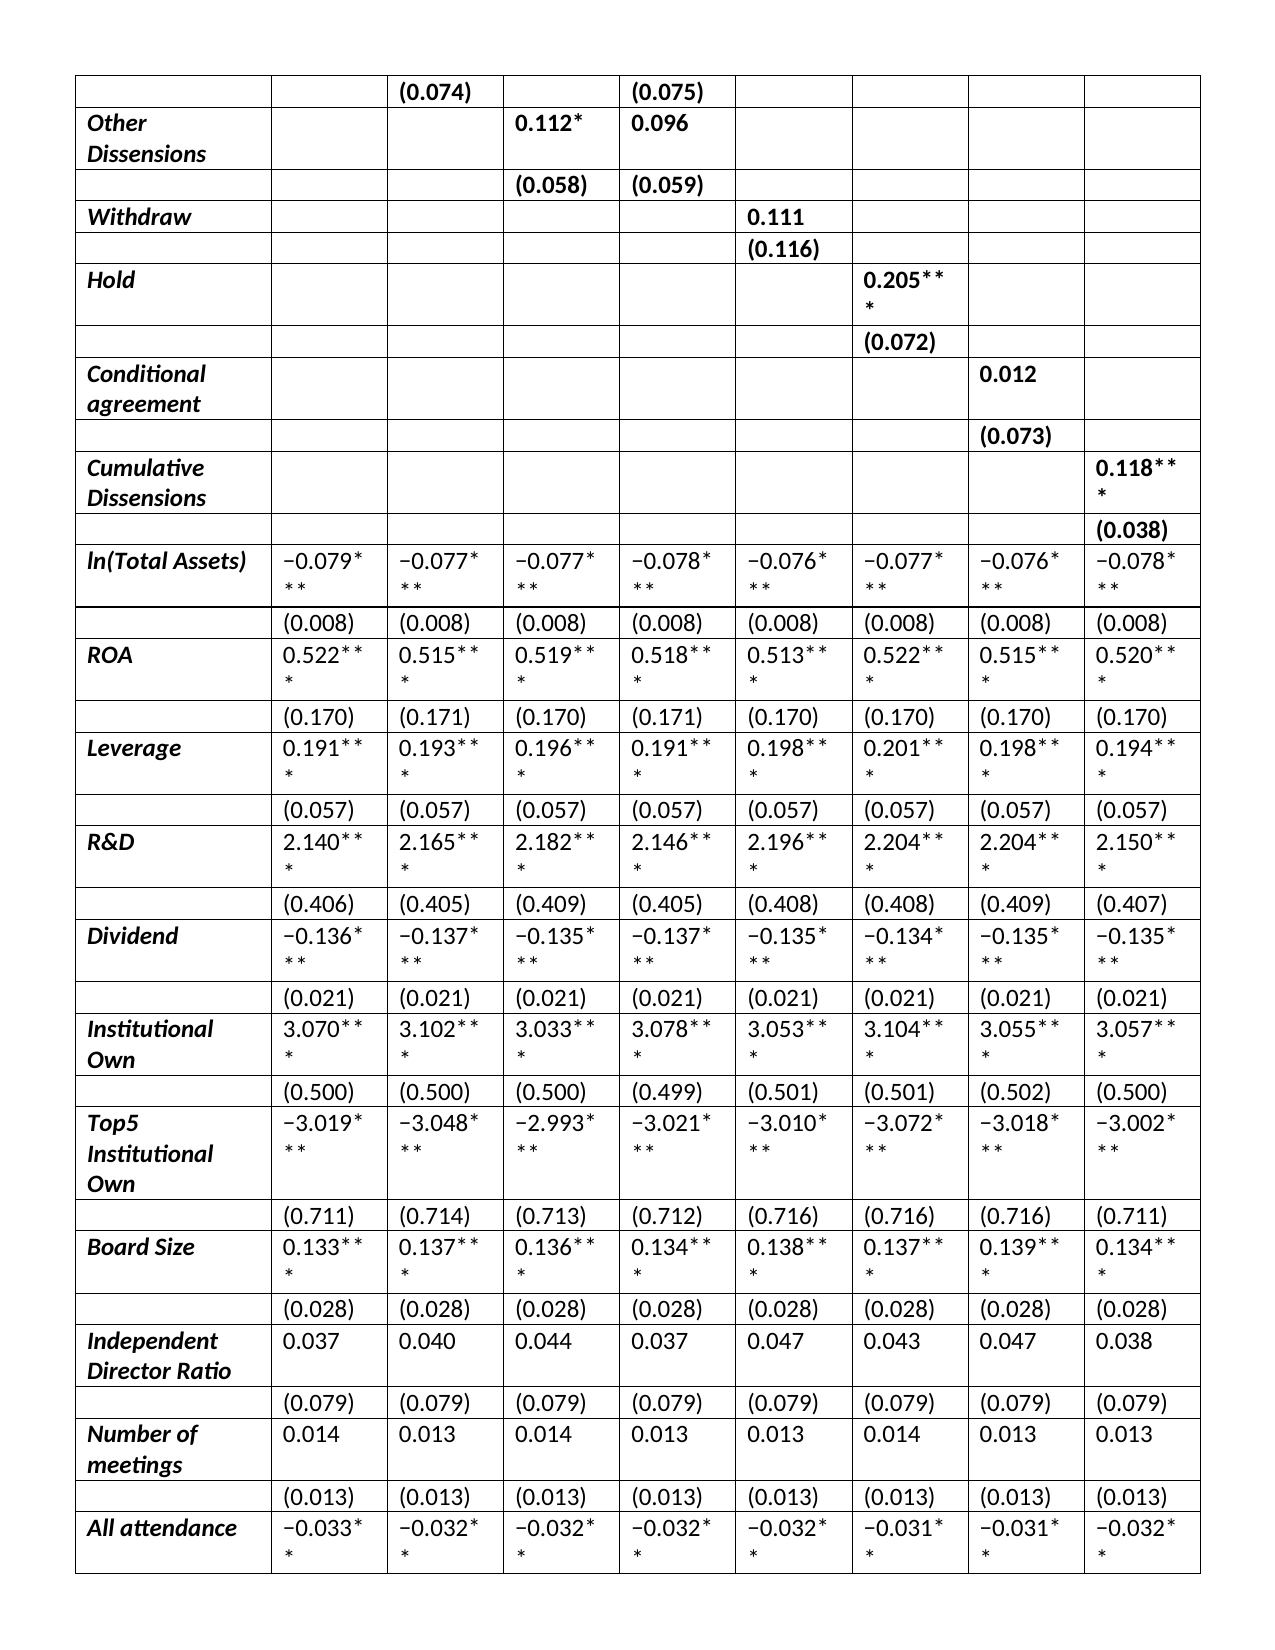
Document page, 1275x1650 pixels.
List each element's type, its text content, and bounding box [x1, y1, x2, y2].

table_cell (0.075) [620, 76, 735, 107]
table_cell −0.135*** [504, 920, 619, 981]
table_cell Board Size [76, 1231, 271, 1292]
table_cell [388, 514, 503, 544]
table_cell 2.140*** [272, 826, 387, 887]
table_cell −0.032** [1085, 1512, 1200, 1573]
table_cell [1085, 108, 1200, 169]
table_cell Hold [76, 264, 271, 325]
table_cell 0.193*** [388, 733, 503, 794]
table_cell [736, 452, 852, 513]
table_cell (0.500) [388, 1076, 503, 1106]
table_cell 0.201*** [853, 733, 968, 794]
table_cell [76, 514, 271, 544]
table_cell −0.135*** [1085, 920, 1200, 981]
table_cell [388, 264, 503, 325]
table_cell 2.196*** [736, 826, 852, 887]
table_cell 0.044 [504, 1325, 619, 1386]
table_cell [272, 170, 387, 200]
table_cell 0.014 [272, 1419, 387, 1480]
table_cell (0.714) [388, 1200, 503, 1230]
table_cell [76, 170, 271, 200]
table_cell [853, 358, 968, 419]
table_cell ROA [76, 639, 271, 700]
table_cell [76, 233, 271, 263]
table_cell (0.008) [620, 608, 735, 638]
table_cell (0.716) [969, 1200, 1084, 1230]
table_cell [969, 326, 1084, 357]
table_cell (0.021) [388, 982, 503, 1012]
table_cell 0.012 [969, 358, 1084, 419]
table_cell 0.133*** [272, 1231, 387, 1292]
table_cell [969, 264, 1084, 325]
table_cell Other Dissensions [76, 108, 271, 169]
table_cell 2.182*** [504, 826, 619, 887]
table_cell [853, 233, 968, 263]
table_cell 2.204*** [969, 826, 1084, 887]
table_cell [388, 358, 503, 419]
table_cell (0.057) [272, 795, 387, 825]
table_cell [736, 170, 852, 200]
table_cell (0.038) [1085, 514, 1200, 544]
table_cell 3.070*** [272, 1014, 387, 1074]
table_cell (0.171) [388, 701, 503, 732]
table_cell (0.405) [620, 888, 735, 919]
table_cell 0.518*** [620, 639, 735, 700]
table_cell (0.170) [1085, 701, 1200, 732]
table_cell (0.013) [504, 1481, 619, 1511]
table_cell 2.165*** [388, 826, 503, 887]
table_cell [76, 701, 271, 732]
table_cell [969, 108, 1084, 169]
table_cell Dividend [76, 920, 271, 981]
table_cell [76, 420, 271, 451]
table_cell [1085, 233, 1200, 263]
table_cell 0.196*** [504, 733, 619, 794]
table_cell 2.204*** [853, 826, 968, 887]
table_cell [76, 1294, 271, 1324]
table_cell (0.013) [620, 1481, 735, 1511]
table_cell [76, 608, 271, 638]
table_cell [272, 326, 387, 357]
table_cell (0.013) [272, 1481, 387, 1511]
table_cell 3.053*** [736, 1014, 852, 1074]
table_cell [388, 452, 503, 513]
table_cell 0.112* [504, 108, 619, 169]
table_cell [272, 358, 387, 419]
table_cell [388, 233, 503, 263]
table_cell −0.134*** [853, 920, 968, 981]
table_cell (0.028) [1085, 1294, 1200, 1324]
table_cell (0.008) [504, 608, 619, 638]
table_cell (0.170) [272, 701, 387, 732]
table_cell 0.040 [388, 1325, 503, 1386]
table_cell −0.076*** [736, 545, 852, 606]
table_cell Top5 Institutional Own [76, 1107, 271, 1199]
table_cell −3.048*** [388, 1107, 503, 1199]
table_cell [504, 514, 619, 544]
table_cell [272, 420, 387, 451]
table_cell [272, 76, 387, 107]
table_cell [853, 420, 968, 451]
table_cell [388, 108, 503, 169]
table_cell (0.074) [388, 76, 503, 107]
table_cell (0.008) [969, 608, 1084, 638]
table_cell [969, 201, 1084, 232]
table_cell (0.170) [853, 701, 968, 732]
table_cell (0.170) [504, 701, 619, 732]
table_cell [76, 888, 271, 919]
table_cell Independent Director Ratio [76, 1325, 271, 1386]
table_cell [504, 233, 619, 263]
table_cell [620, 233, 735, 263]
table_cell (0.079) [272, 1387, 387, 1418]
table_cell 0.138*** [736, 1231, 852, 1292]
table_cell Withdraw [76, 201, 271, 232]
table_cell (0.079) [853, 1387, 968, 1418]
table_cell 0.013 [736, 1419, 852, 1480]
table_cell [736, 326, 852, 357]
table_cell (0.407) [1085, 888, 1200, 919]
table_cell 2.150*** [1085, 826, 1200, 887]
table_cell (0.057) [853, 795, 968, 825]
table_cell 0.137*** [853, 1231, 968, 1292]
table_cell 0.014 [504, 1419, 619, 1480]
table_cell −0.032** [620, 1512, 735, 1573]
table_cell (0.028) [388, 1294, 503, 1324]
table_cell −3.021*** [620, 1107, 735, 1199]
table_cell −0.137*** [620, 920, 735, 981]
table_cell (0.008) [736, 608, 852, 638]
table_cell [272, 233, 387, 263]
table_cell −0.078*** [1085, 545, 1200, 606]
table_cell [272, 108, 387, 169]
table_cell [76, 795, 271, 825]
table_cell Cumulative Dissensions [76, 452, 271, 513]
table_cell −0.136*** [272, 920, 387, 981]
table_cell Leverage [76, 733, 271, 794]
table_cell (0.713) [504, 1200, 619, 1230]
table_cell 0.519*** [504, 639, 619, 700]
table_cell 0.047 [736, 1325, 852, 1386]
table_cell (0.013) [969, 1481, 1084, 1511]
table_cell (0.057) [504, 795, 619, 825]
table_cell 0.037 [620, 1325, 735, 1386]
table_cell [969, 452, 1084, 513]
table_cell 0.198*** [736, 733, 852, 794]
table_cell Number of meetings [76, 1419, 271, 1480]
table_cell 0.111 [736, 201, 852, 232]
table_cell [853, 452, 968, 513]
table_cell 0.194*** [1085, 733, 1200, 794]
table_cell (0.028) [504, 1294, 619, 1324]
table_cell −3.018*** [969, 1107, 1084, 1199]
table_cell [853, 108, 968, 169]
table_cell 0.198*** [969, 733, 1084, 794]
table_cell (0.059) [620, 170, 735, 200]
table_cell (0.499) [620, 1076, 735, 1106]
table_cell 0.038 [1085, 1325, 1200, 1386]
table_cell (0.021) [736, 982, 852, 1012]
table_cell 3.055*** [969, 1014, 1084, 1074]
table_cell 0.136*** [504, 1231, 619, 1292]
table_cell [620, 326, 735, 357]
table_cell (0.716) [853, 1200, 968, 1230]
table_cell ln(Total Assets) [76, 545, 271, 606]
table_cell (0.021) [853, 982, 968, 1012]
table_cell [504, 452, 619, 513]
table_cell 0.013 [1085, 1419, 1200, 1480]
table_cell [736, 108, 852, 169]
table_cell (0.409) [969, 888, 1084, 919]
table_cell (0.171) [620, 701, 735, 732]
table_cell −3.019*** [272, 1107, 387, 1199]
table_cell [76, 982, 271, 1012]
table_cell (0.170) [736, 701, 852, 732]
table_cell (0.008) [388, 608, 503, 638]
table_cell [272, 201, 387, 232]
table_cell [620, 358, 735, 419]
table_cell (0.013) [853, 1481, 968, 1511]
table_cell [76, 326, 271, 357]
table_cell (0.716) [736, 1200, 852, 1230]
table_cell (0.057) [736, 795, 852, 825]
table_cell [272, 452, 387, 513]
table_cell 0.047 [969, 1325, 1084, 1386]
table_cell 0.118*** [1085, 452, 1200, 513]
table_cell [504, 76, 619, 107]
table_cell [853, 201, 968, 232]
table_cell (0.058) [504, 170, 619, 200]
table_cell −3.010*** [736, 1107, 852, 1199]
table_cell (0.073) [969, 420, 1084, 451]
table_cell 0.134*** [1085, 1231, 1200, 1292]
table_cell [620, 420, 735, 451]
table_cell 3.102*** [388, 1014, 503, 1074]
table_cell (0.028) [620, 1294, 735, 1324]
table_cell 0.134*** [620, 1231, 735, 1292]
table_cell 0.205*** [853, 264, 968, 325]
table_cell [388, 420, 503, 451]
table_cell [969, 76, 1084, 107]
table_cell −0.032** [388, 1512, 503, 1573]
table_cell Conditional agreement [76, 358, 271, 419]
table_cell [620, 514, 735, 544]
table_cell 0.014 [853, 1419, 968, 1480]
table_cell −0.077*** [504, 545, 619, 606]
table_cell [736, 264, 852, 325]
table_cell (0.072) [853, 326, 968, 357]
table_cell −0.078*** [620, 545, 735, 606]
table_cell −0.033** [272, 1512, 387, 1573]
table_cell (0.500) [272, 1076, 387, 1106]
table_cell (0.501) [736, 1076, 852, 1106]
table_cell [388, 170, 503, 200]
table_cell [272, 264, 387, 325]
table_cell [76, 1200, 271, 1230]
table_cell R&D [76, 826, 271, 887]
table_cell (0.079) [388, 1387, 503, 1418]
table_cell [504, 358, 619, 419]
table_cell −0.135*** [736, 920, 852, 981]
table_cell (0.021) [272, 982, 387, 1012]
table_cell (0.021) [969, 982, 1084, 1012]
table_cell [504, 420, 619, 451]
table_cell (0.008) [272, 608, 387, 638]
table_cell (0.008) [1085, 608, 1200, 638]
table_cell (0.013) [388, 1481, 503, 1511]
table_cell (0.408) [736, 888, 852, 919]
table_cell [620, 264, 735, 325]
table_cell (0.502) [969, 1076, 1084, 1106]
table_cell [1085, 76, 1200, 107]
table_cell [736, 358, 852, 419]
table_cell (0.013) [736, 1481, 852, 1511]
table_cell (0.500) [1085, 1076, 1200, 1106]
table_cell [1085, 201, 1200, 232]
table_cell 0.013 [620, 1419, 735, 1480]
table_cell (0.028) [272, 1294, 387, 1324]
table_cell (0.501) [853, 1076, 968, 1106]
table_cell 0.013 [388, 1419, 503, 1480]
table_cell 0.137*** [388, 1231, 503, 1292]
table_cell (0.079) [1085, 1387, 1200, 1418]
table_cell 0.191*** [620, 733, 735, 794]
table_cell [76, 1481, 271, 1511]
table_cell 2.146*** [620, 826, 735, 887]
table_cell [76, 1387, 271, 1418]
table_cell −0.135*** [969, 920, 1084, 981]
table_cell [1085, 326, 1200, 357]
table_cell (0.008) [853, 608, 968, 638]
table_cell [620, 452, 735, 513]
table_cell −0.077*** [388, 545, 503, 606]
table_cell 0.522*** [853, 639, 968, 700]
table_cell [969, 170, 1084, 200]
table_cell [853, 170, 968, 200]
table_cell (0.021) [504, 982, 619, 1012]
table_cell 0.522*** [272, 639, 387, 700]
table_cell −2.993*** [504, 1107, 619, 1199]
table_cell (0.409) [504, 888, 619, 919]
table_cell (0.021) [620, 982, 735, 1012]
table_cell [853, 76, 968, 107]
table_cell All attendance [76, 1512, 271, 1573]
table_cell −0.032** [504, 1512, 619, 1573]
table_cell 3.104*** [853, 1014, 968, 1074]
table_cell (0.079) [969, 1387, 1084, 1418]
table_cell (0.406) [272, 888, 387, 919]
table_cell (0.079) [620, 1387, 735, 1418]
table_cell [969, 233, 1084, 263]
table_cell (0.013) [1085, 1481, 1200, 1511]
table_cell 0.043 [853, 1325, 968, 1386]
table_cell (0.500) [504, 1076, 619, 1106]
table_cell (0.079) [736, 1387, 852, 1418]
table_cell [736, 420, 852, 451]
table_cell −3.002*** [1085, 1107, 1200, 1199]
table_cell [504, 201, 619, 232]
table_cell 3.078*** [620, 1014, 735, 1074]
table_cell (0.116) [736, 233, 852, 263]
table_cell 0.515*** [969, 639, 1084, 700]
table_cell [1085, 264, 1200, 325]
table_cell [1085, 420, 1200, 451]
table_cell −0.076*** [969, 545, 1084, 606]
table_cell 0.139*** [969, 1231, 1084, 1292]
table_cell 3.033*** [504, 1014, 619, 1074]
table_cell (0.711) [272, 1200, 387, 1230]
table_cell [76, 76, 271, 107]
table_cell 0.037 [272, 1325, 387, 1386]
table_cell (0.021) [1085, 982, 1200, 1012]
table_cell −0.031** [853, 1512, 968, 1573]
table_cell 0.096 [620, 108, 735, 169]
table_cell 0.515*** [388, 639, 503, 700]
table_cell [388, 326, 503, 357]
table_cell (0.057) [1085, 795, 1200, 825]
table_cell (0.057) [969, 795, 1084, 825]
table_cell [620, 201, 735, 232]
table_cell (0.057) [620, 795, 735, 825]
table_cell (0.028) [853, 1294, 968, 1324]
table_cell (0.079) [504, 1387, 619, 1418]
table_cell −0.032** [736, 1512, 852, 1573]
table_cell (0.170) [969, 701, 1084, 732]
table_cell −0.031** [969, 1512, 1084, 1573]
table_cell [272, 514, 387, 544]
table_cell 3.057*** [1085, 1014, 1200, 1074]
table_cell [504, 326, 619, 357]
table_cell [853, 514, 968, 544]
table_cell 0.191*** [272, 733, 387, 794]
table_cell −0.137*** [388, 920, 503, 981]
table_cell (0.712) [620, 1200, 735, 1230]
table_cell 0.513*** [736, 639, 852, 700]
table_cell Institutional Own [76, 1014, 271, 1074]
table_cell (0.028) [736, 1294, 852, 1324]
table_cell 0.520*** [1085, 639, 1200, 700]
table_cell [1085, 358, 1200, 419]
table_cell 0.013 [969, 1419, 1084, 1480]
table_cell −0.079*** [272, 545, 387, 606]
table_cell [736, 76, 852, 107]
table_cell [1085, 170, 1200, 200]
table_cell (0.711) [1085, 1200, 1200, 1230]
table_cell [969, 514, 1084, 544]
table_cell (0.408) [853, 888, 968, 919]
table_cell [76, 1076, 271, 1106]
table_cell (0.028) [969, 1294, 1084, 1324]
table_cell (0.057) [388, 795, 503, 825]
table_cell −0.077*** [853, 545, 968, 606]
table_cell −3.072*** [853, 1107, 968, 1199]
table_cell (0.405) [388, 888, 503, 919]
table_cell [736, 514, 852, 544]
table_cell [388, 201, 503, 232]
table_cell [504, 264, 619, 325]
